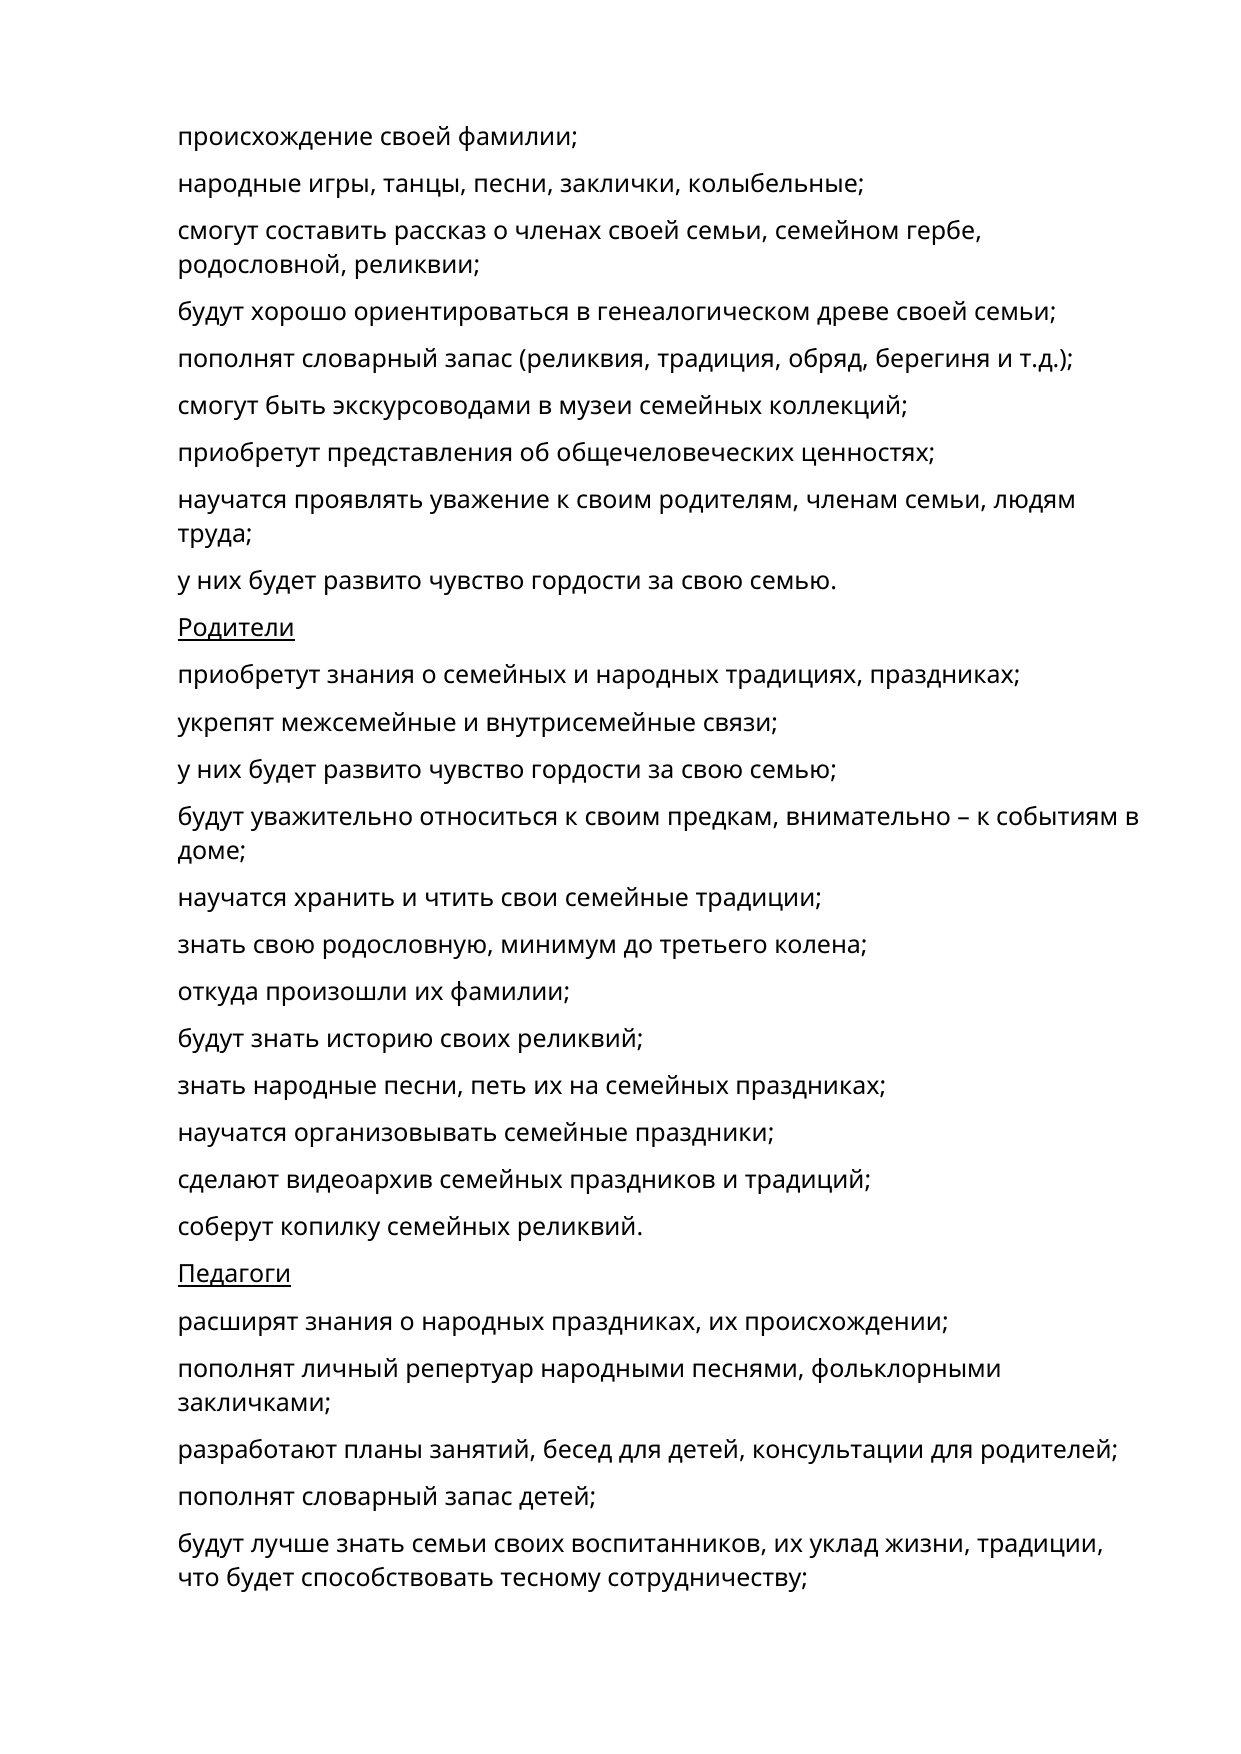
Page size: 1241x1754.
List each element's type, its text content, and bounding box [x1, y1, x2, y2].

text Педагоги [177, 1256, 1152, 1290]
text смогут быть экскурсоводами в музеи семейных коллекций; [177, 388, 1152, 422]
text сделают видеоархив семейных праздников и традиций; [177, 1162, 1152, 1196]
text происхождение своей фамилии; [177, 118, 1152, 152]
text укрепят межсемейные и внутрисемейные связи; [177, 704, 1152, 738]
text научатся организовывать семейные праздники; [177, 1115, 1152, 1149]
text разработают планы занятий, бесед для детей, консультации для родителей; [177, 1431, 1152, 1466]
text приобретут представления об общечеловеческих ценностях; [177, 435, 1152, 469]
text научатся хранить и чтить свои семейные традиции; [177, 879, 1152, 913]
text будут уважительно относиться к своим предкам, внимательно – к событиям в доме; [177, 798, 1152, 866]
text научатся проявлять уважение к своим родителям, членам семьи, людям труда; [177, 482, 1152, 550]
text откуда произошли их фамилии; [177, 974, 1152, 1008]
text будут лучше знать семьи своих воспитанников, их уклад жизни, традиции, что будет способствовать тесному сотрудничеству; [177, 1526, 1152, 1594]
text пополнят словарный запас детей; [177, 1478, 1152, 1513]
text у них будет развито чувство гордости за свою семью; [177, 751, 1152, 785]
text народные игры, танцы, песни, заклички, колыбельные; [177, 165, 1152, 199]
text соберут копилку семейных реликвий. [177, 1209, 1152, 1243]
text Родители [177, 610, 1152, 644]
text знать свою родословную, минимум до третьего колена; [177, 927, 1152, 961]
text будут хорошо ориентироваться в генеалогическом древе своей семьи; [177, 293, 1152, 327]
text расширят знания о народных праздниках, их происхождении; [177, 1303, 1152, 1337]
text будут знать историю своих реликвий; [177, 1021, 1152, 1055]
text у них будет развито чувство гордости за свою семью. [177, 563, 1152, 597]
text пополнят личный репертуар народными песнями, фольклорными закличками; [177, 1350, 1152, 1418]
text смогут составить рассказ о членах своей семьи, семейном гербе, родословной, реликвии; [177, 212, 1152, 280]
text приобретут знания о семейных и народных традициях, праздниках; [177, 657, 1152, 691]
text знать народные песни, петь их на семейных праздниках; [177, 1068, 1152, 1102]
text пополнят словарный запас (реликвия, традиция, обряд, берегиня и т.д.); [177, 341, 1152, 374]
